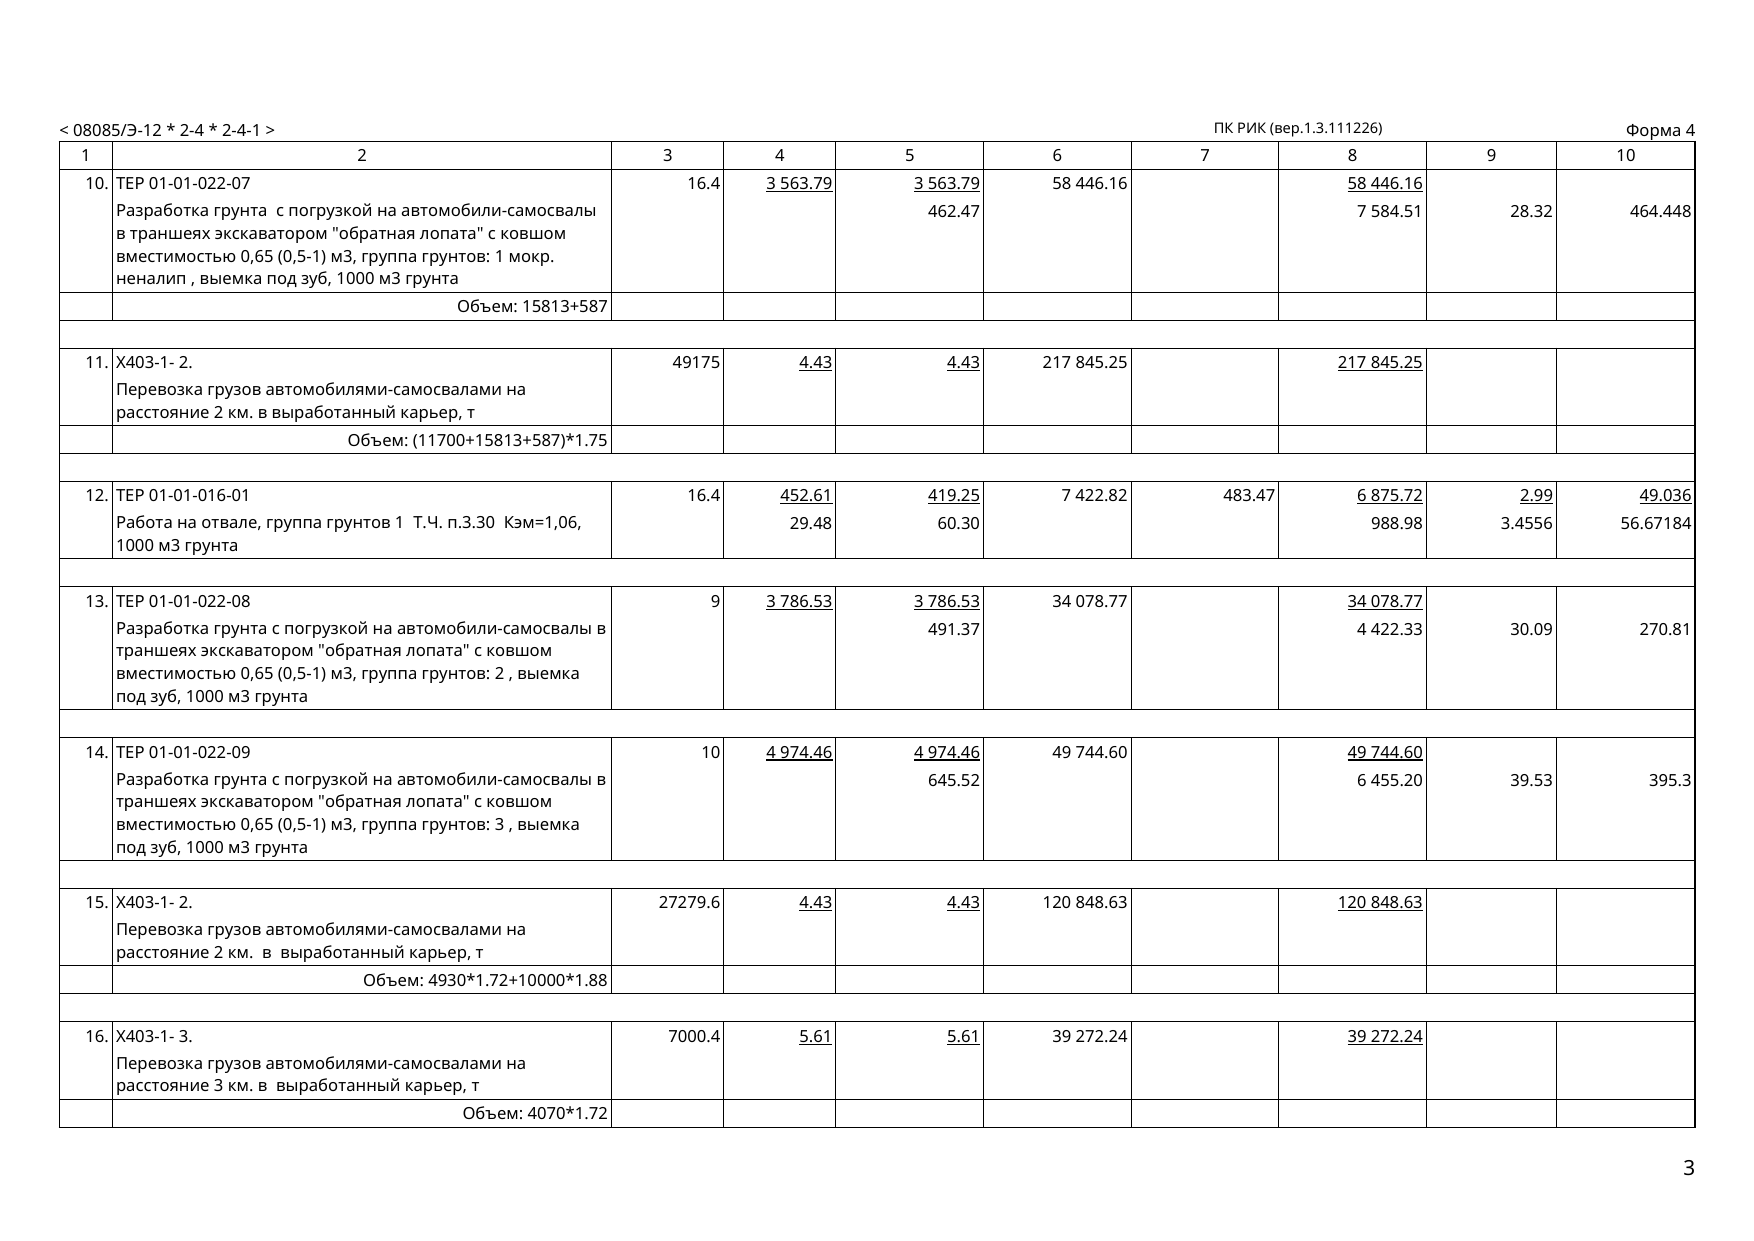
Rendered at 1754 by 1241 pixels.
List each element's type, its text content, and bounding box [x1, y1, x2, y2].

table_cell 3.4556 [1427, 509, 1556, 558]
table_cell 452.61 [724, 482, 835, 509]
table_cell 10 [612, 738, 723, 860]
table_cell [1132, 170, 1278, 292]
table_cell 217 845.25 [984, 349, 1131, 425]
table_cell ТЕР 01-01-022-07 Разработка грунта с погрузкой на автомобили-самосвалы в траншеях экскаватором "обратная лопата" с ковшом вместимостью 0,65 (0,5-1) м3, группа грунтов: 1 мокр. неналип , выемка под зуб, 1000 м3 грунта [113, 170, 611, 292]
table_cell [612, 293, 723, 319]
table_cell 483.47 [1132, 482, 1278, 558]
table_cell Объем: 4070*1.72 [113, 1100, 611, 1127]
table_cell [1557, 293, 1694, 319]
table_cell [1427, 587, 1556, 614]
table_cell 39.53 [1427, 765, 1556, 860]
table_cell 4.43 [724, 889, 835, 916]
table_cell [724, 765, 835, 860]
table_cell [1557, 916, 1694, 965]
table_cell [1279, 293, 1426, 319]
table_cell 3 786.53 [724, 587, 835, 614]
table_cell 7 584.51 [1279, 197, 1426, 292]
table_cell [1557, 738, 1694, 765]
table_cell 39 272.24 [984, 1022, 1131, 1099]
table_cell [60, 994, 1694, 1021]
table_cell [1279, 1049, 1426, 1099]
table_cell 49175 [612, 349, 723, 425]
table_cell [1132, 966, 1278, 993]
table_cell 4.43 [836, 349, 983, 375]
table_cell [60, 293, 112, 319]
table_cell 14. [60, 738, 112, 860]
table_cell 491.37 [836, 614, 983, 709]
table_cell 5.61 [724, 1022, 835, 1049]
table_header 3 [612, 142, 723, 169]
table_cell Объем: (11700+15813+587)*1.75 [113, 426, 611, 453]
table_cell [1427, 1022, 1556, 1049]
table_header 9 [1427, 142, 1556, 169]
table_cell 4.43 [724, 349, 835, 375]
table_cell 6 875.72 [1279, 482, 1426, 509]
table_cell [1427, 738, 1556, 765]
table_cell [1279, 375, 1426, 425]
table_cell [1427, 916, 1556, 965]
table_cell 395.3 [1557, 765, 1694, 860]
table_cell [836, 966, 983, 993]
table_cell 58 446.16 [1279, 170, 1426, 197]
table_cell 15. [60, 889, 112, 965]
table_cell 120 848.63 [1279, 889, 1426, 916]
table_cell [836, 375, 983, 425]
table_cell [1427, 293, 1556, 319]
table_cell 12. [60, 482, 112, 558]
table_cell [1557, 1049, 1694, 1099]
table_header 6 [984, 142, 1131, 169]
table_cell 9 [612, 587, 723, 709]
table_cell [60, 426, 112, 453]
table_cell [724, 614, 835, 709]
table_cell [1279, 966, 1426, 993]
table_cell 3 563.79 [724, 170, 835, 197]
table_header 8 [1279, 142, 1426, 169]
table_cell [60, 454, 1694, 481]
table_cell 4 974.46 [724, 738, 835, 765]
table_cell 5.61 [836, 1022, 983, 1049]
table_cell 3 563.79 [836, 170, 983, 197]
table_cell [60, 710, 1694, 737]
table_cell [984, 426, 1131, 453]
table_cell 28.32 [1427, 197, 1556, 292]
table_cell 16.4 [612, 482, 723, 558]
table_cell [1427, 375, 1556, 425]
table_cell [836, 426, 983, 453]
table_cell 13. [60, 587, 112, 709]
table_cell [1557, 170, 1694, 197]
table_header 1 [60, 142, 112, 169]
table_cell 270.81 [1557, 614, 1694, 709]
table_cell 462.47 [836, 197, 983, 292]
table_cell [836, 1049, 983, 1099]
table_cell [1427, 170, 1556, 197]
table_cell 120 848.63 [984, 889, 1131, 965]
table_cell 4.43 [836, 889, 983, 916]
table_cell 16. [60, 1022, 112, 1099]
table_cell Объем: 15813+587 [113, 293, 611, 319]
table_cell Х403-1- 3. Перевозка грузов автомобилями-самосвалами на расстояние 3 км. в выработанный карьер, т [113, 1022, 611, 1099]
table_cell 6 455.20 [1279, 765, 1426, 860]
table_cell [1279, 426, 1426, 453]
table_cell 645.52 [836, 765, 983, 860]
table_cell 4 422.33 [1279, 614, 1426, 709]
table_cell 34 078.77 [1279, 587, 1426, 614]
table_cell [1132, 1100, 1278, 1127]
table_cell [612, 966, 723, 993]
table_cell 39 272.24 [1279, 1022, 1426, 1049]
table_cell [984, 966, 1131, 993]
table_cell [60, 1100, 112, 1127]
table_header 7 [1132, 142, 1278, 169]
table_cell [1427, 1100, 1556, 1127]
table_cell [836, 1100, 983, 1127]
table_header 10 [1557, 142, 1694, 169]
table_cell [60, 321, 1694, 347]
table_header 5 [836, 142, 983, 169]
table_cell [1557, 1022, 1694, 1049]
table_cell [724, 1049, 835, 1099]
table_cell [612, 1100, 723, 1127]
table_cell 29.48 [724, 509, 835, 558]
table_cell [1132, 587, 1278, 709]
table_cell [1132, 889, 1278, 965]
table_cell Х403-1- 2. Перевозка грузов автомобилями-самосвалами на расстояние 2 км. в выработанный карьер, т [113, 889, 611, 965]
table_cell 16.4 [612, 170, 723, 292]
table_cell [1132, 349, 1278, 425]
table_cell ТЕР 01-01-022-09 Разработка грунта с погрузкой на автомобили-самосвалы в траншеях экскаватором "обратная лопата" с ковшом вместимостью 0,65 (0,5-1) м3, группа грунтов: 3 , выемка под зуб, 1000 м3 грунта [113, 738, 611, 860]
table_cell [1132, 426, 1278, 453]
table_cell 56.67184 [1557, 509, 1694, 558]
table_cell 34 078.77 [984, 587, 1131, 709]
table_cell [724, 375, 835, 425]
table_cell Х403-1- 2. Перевозка грузов автомобилями-самосвалами на расстояние 2 км. в выработанный карьер, т [113, 349, 611, 425]
table_cell [724, 966, 835, 993]
table_cell [724, 426, 835, 453]
table_cell 217 845.25 [1279, 349, 1426, 375]
table_cell [1132, 738, 1278, 860]
table_cell [724, 197, 835, 292]
table_cell [1279, 916, 1426, 965]
table_cell [984, 293, 1131, 319]
table_cell [836, 916, 983, 965]
table_cell 988.98 [1279, 509, 1426, 558]
table_cell 3 786.53 [836, 587, 983, 614]
table_cell [1132, 293, 1278, 319]
table_header 2 [113, 142, 611, 169]
table_cell [1132, 1022, 1278, 1099]
table_cell 49.036 [1557, 482, 1694, 509]
table_cell Объем: 4930*1.72+10000*1.88 [113, 966, 611, 993]
table_cell [1427, 966, 1556, 993]
table_cell 49 744.60 [1279, 738, 1426, 765]
table_cell [1427, 426, 1556, 453]
table_cell 2.99 [1427, 482, 1556, 509]
table_cell 10. [60, 170, 112, 292]
table_cell ТЕР 01-01-022-08 Разработка грунта с погрузкой на автомобили-самосвалы в траншеях экскаватором "обратная лопата" с ковшом вместимостью 0,65 (0,5-1) м3, группа грунтов: 2 , выемка под зуб, 1000 м3 грунта [113, 587, 611, 709]
table_cell [1279, 1100, 1426, 1127]
table_cell [60, 861, 1694, 888]
table_cell [1557, 349, 1694, 375]
table_cell [724, 293, 835, 319]
table_cell [1557, 1100, 1694, 1127]
table_cell 11. [60, 349, 112, 425]
table_cell [1427, 1049, 1556, 1099]
table_cell 419.25 [836, 482, 983, 509]
table_cell [724, 916, 835, 965]
table_cell 4 974.46 [836, 738, 983, 765]
table_cell [984, 1100, 1131, 1127]
table_cell 60.30 [836, 509, 983, 558]
table_cell 30.09 [1427, 614, 1556, 709]
table_cell [1557, 426, 1694, 453]
table_cell [1427, 349, 1556, 375]
table_cell 7 422.82 [984, 482, 1131, 558]
table_cell [1427, 889, 1556, 916]
table_cell [1557, 375, 1694, 425]
table_cell [1557, 889, 1694, 916]
table_cell 58 446.16 [984, 170, 1131, 292]
table_cell [1557, 587, 1694, 614]
table_cell 27279.6 [612, 889, 723, 965]
table_header 4 [724, 142, 835, 169]
table_cell [60, 966, 112, 993]
table_cell [724, 1100, 835, 1127]
table_cell 464.448 [1557, 197, 1694, 292]
table_cell [612, 426, 723, 453]
table_cell [1557, 966, 1694, 993]
table_cell [60, 559, 1694, 586]
table_cell 49 744.60 [984, 738, 1131, 860]
table_cell ТЕР 01-01-016-01 Работа на отвале, группа грунтов 1 Т.Ч. п.3.30 Кэм=1,06, 1000 м3 грунта [113, 482, 611, 558]
table_cell 7000.4 [612, 1022, 723, 1099]
table_cell [836, 293, 983, 319]
